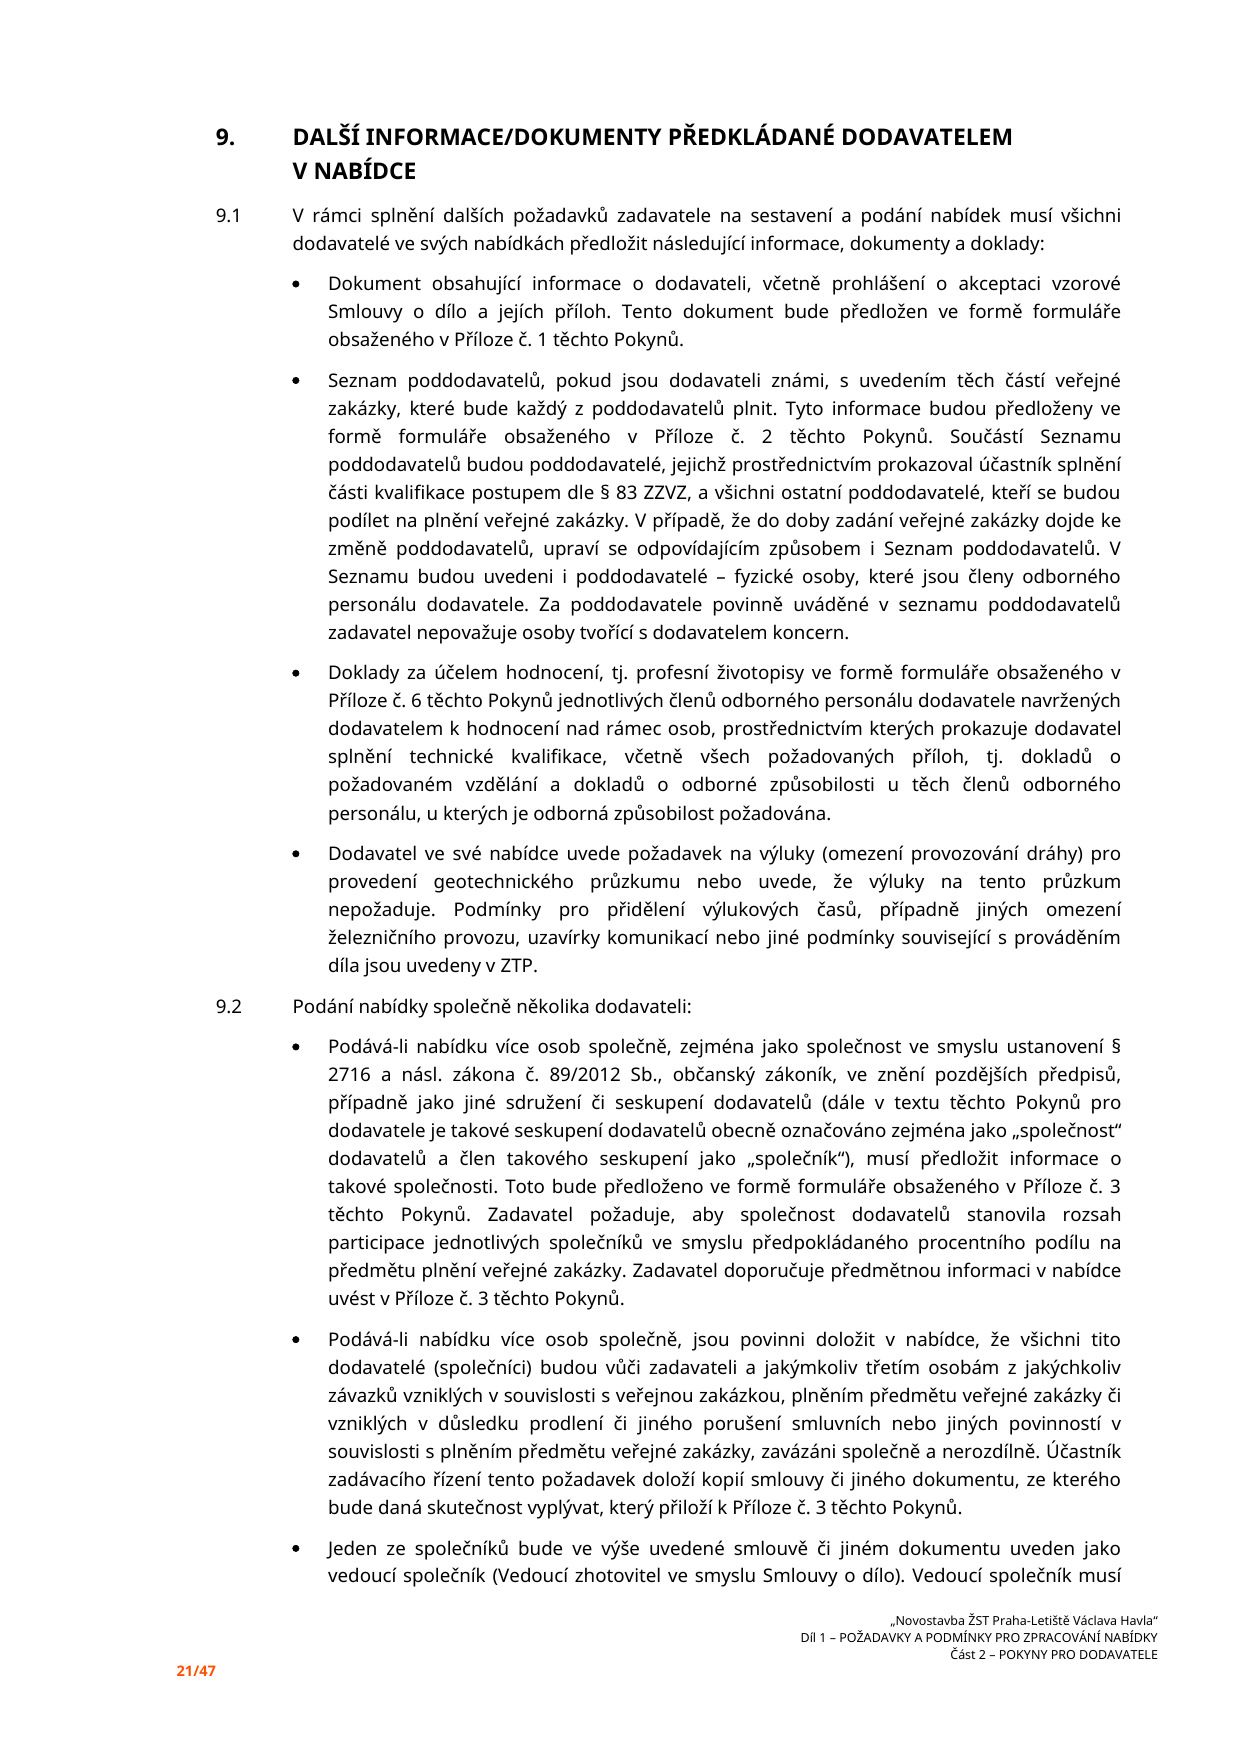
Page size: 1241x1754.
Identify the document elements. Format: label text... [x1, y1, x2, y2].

text V rámci splnění dalších požadavků zadavatele na sestavení a podání nabídek musí všichni dodavatelé ve svých nabídkách předložit následující informace, dokumenty a doklady: [216, 202, 1122, 255]
text Podání nabídky společně několika dodavateli: [216, 993, 1122, 1018]
text Dodavatel ve své nabídce uvede požadavek na výluky (omezení provozování dráhy) pro provedení geotechnického průzkumu nebo uvede, že výluky na tento průzkum nepožaduje. Podmínky pro přidělení výlukových časů, případně jiných omezení železničního provozu, uzavírky komunikací nebo jiné podmínky související s prováděním díla jsou uvedeny v ZTP. [292, 840, 1122, 978]
text Dokument obsahující informace o dodavateli, včetně prohlášení o akceptaci vzorové Smlouvy o dílo a jejích příloh. Tento dokument bude předložen ve formě formuláře obsaženého v Příloze č. 1 těchto Pokynů. [292, 270, 1122, 352]
text Seznam poddodavatelů, pokud jsou dodavateli známi, s uvedením těch částí veřejné zakázky, které bude každý z poddodavatelů plnit. Tyto informace budou předloženy ve formě formuláře obsaženého v Příloze č. 2 těchto Pokynů. Součástí Seznamu poddodavatelů budou poddodavatelé, jejichž prostřednictvím prokazoval účastník splnění části kvalifikace postupem dle § 83 ZZVZ, a všichni ostatní poddodavatelé, kteří se budou podílet na plnění veřejné zakázky. V případě, že do doby zadání veřejné zakázky dojde ke změně poddodavatelů, upraví se odpovídajícím způsobem i Seznam poddodavatelů. V Seznamu budou uvedeni i poddodavatelé – fyzické osoby, které jsou členy odborného personálu dodavatele. Za poddodavatele povinně uváděné v seznamu poddodavatelů zadavatel nepovažuje osoby tvořící s dodavatelem koncern. [292, 367, 1122, 645]
text Podává-li nabídku více osob společně, zejména jako společnost ve smyslu ustanovení § 2716 a násl. zákona č. 89/2012 Sb., občanský zákoník, ve znění pozdějších předpisů, případně jako jiné sdružení či seskupení dodavatelů (dále v textu těchto Pokynů pro dodavatele je takové seskupení dodavatelů obecně označováno zejména jako „společnost“ dodavatelů a člen takového seskupení jako „společník“), musí předložit informace o takové společnosti. Toto bude předloženo ve formě formuláře obsaženého v Příloze č. 3 těchto Pokynů. Zadavatel požaduje, aby společnost dodavatelů stanovila rozsah participace jednotlivých společníků ve smyslu předpokládaného procentního podílu na předmětu plnění veřejné zakázky. Zadavatel doporučuje předmětnou informaci v nabídce uvést v Příloze č. 3 těchto Pokynů. [292, 1033, 1122, 1311]
text Podává-li nabídku více osob společně, jsou povinni doložit v nabídce, že všichni tito dodavatelé (společníci) budou vůči zadavateli a jakýmkoliv třetím osobám z jakýchkoliv závazků vzniklých v souvislosti s veřejnou zakázkou, plněním předmětu veřejné zakázky či vzniklých v důsledku prodlení či jiného porušení smluvních nebo jiných povinností v souvislosti s plněním předmětu veřejné zakázky, zavázáni společně a nerozdílně. Účastník zadávacího řízení tento požadavek doloží kopií smlouvy či jiného dokumentu, ze kterého bude daná skutečnost vyplývat, který přiloží k Příloze č. 3 těchto Pokynů. [292, 1326, 1122, 1520]
text Doklady za účelem hodnocení, tj. profesní životopisy ve formě formuláře obsaženého v Příloze č. 6 těchto Pokynů jednotlivých členů odborného personálu dodavatele navržených dodavatelem k hodnocení nad rámec osob, prostřednictvím kterých prokazuje dodavatel splnění technické kvalifikace, včetně všech požadovaných příloh, tj. dokladů o požadovaném vzdělání a dokladů o odborné způsobilosti u těch členů odborného personálu, u kterých je odborná způsobilost požadována. [292, 660, 1122, 825]
text DALŠÍ INFORMACE/DOKUMENTY PŘEDKLÁDANÉ DODAVATELEM v NABÍDCE [216, 121, 1122, 186]
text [292, 1535, 1122, 1588]
